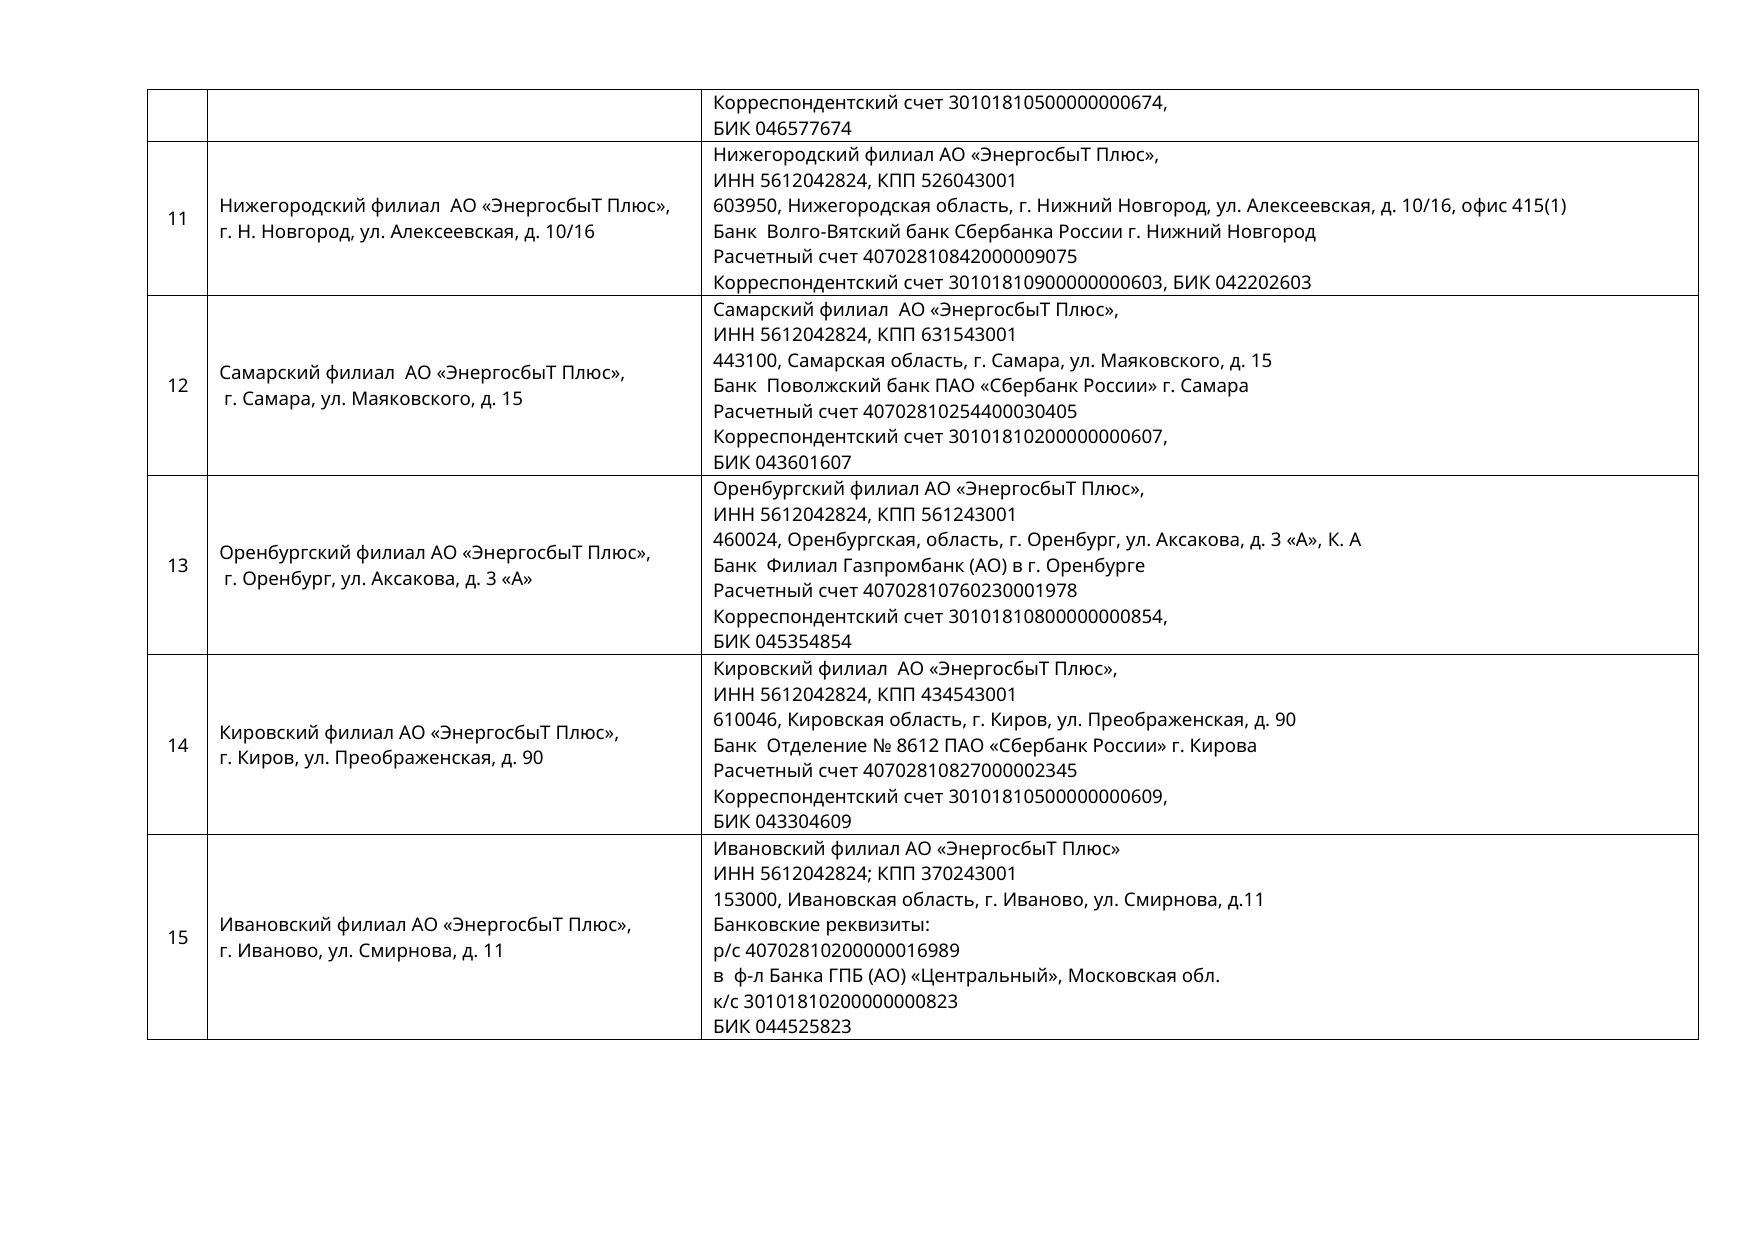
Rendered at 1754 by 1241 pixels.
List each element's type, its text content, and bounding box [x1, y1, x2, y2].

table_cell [702, 90, 1698, 141]
table_cell 11 [148, 142, 207, 295]
table_cell Нижегородский филиал АО «ЭнергосбыТ Плюс», г. Н. Новгород, ул. Алексеевская, д. 10/16 [208, 142, 701, 295]
table_cell Самарский филиал АО «ЭнергосбыТ Плюс», г. Самара, ул. Маяковского, д. 15 [208, 296, 701, 474]
table_cell 14 [148, 655, 207, 834]
table_cell Кировский филиал АО «ЭнергосбыТ Плюс», г. Киров, ул. Преображенская, д. 90 [208, 655, 701, 834]
table_cell Самарский филиал АО «ЭнергосбыТ Плюс», ИНН 5612042824, КПП 631543001 443100, Самарская область, г. Самара, ул. Маяковского, д. 15 Банк Поволжский банк ПАО «Сбербанк России» г. Самара Расчетный счет 40702810254400030405 Корреспондентский счет 30101810200000000607, БИК 043601607 [702, 296, 1698, 474]
table_cell Ивановский филиал АО «ЭнергосбыТ Плюс» ИНН 5612042824; КПП 370243001 153000, Ивановская область, г. Иваново, ул. Смирнова, д.11 Банковские реквизиты: р/с 40702810200000016989 в ф-л Банка ГПБ (АО) «Центральный», Московская обл. к/с 30101810200000000823 БИК 044525823 [702, 835, 1698, 1039]
table_cell Оренбургский филиал АО «ЭнергосбыТ Плюс», г. Оренбург, ул. Аксакова, д. 3 «А» [208, 476, 701, 654]
table_cell 15 [148, 835, 207, 1039]
table_cell 10 [148, 90, 207, 141]
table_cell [208, 90, 701, 141]
table_cell Нижегородский филиал АО «ЭнергосбыТ Плюс», ИНН 5612042824, КПП 526043001 603950, Нижегородская область, г. Нижний Новгород, ул. Алексеевская, д. 10/16, офис 415(1) Банк Волго-Вятский банк Сбербанка России г. Нижний Новгород Расчетный счет 40702810842000009075 Корреспондентский счет 30101810900000000603, БИК 042202603 [702, 142, 1698, 295]
table_cell Кировский филиал АО «ЭнергосбыТ Плюс», ИНН 5612042824, КПП 434543001 610046, Кировская область, г. Киров, ул. Преображенская, д. 90 Банк Отделение № 8612 ПАО «Сбербанк России» г. Кирова Расчетный счет 40702810827000002345 Корреспондентский счет 30101810500000000609, БИК 043304609 [702, 655, 1698, 834]
table_cell Оренбургский филиал АО «ЭнергосбыТ Плюс», ИНН 5612042824, КПП 561243001 460024, Оренбургская, область, г. Оренбург, ул. Аксакова, д. 3 «А», К. А Банк Филиал Газпромбанк (АО) в г. Оренбурге Расчетный счет 40702810760230001978 Корреспондентский счет 30101810800000000854, БИК 045354854 [702, 476, 1698, 654]
table_cell 12 [148, 296, 207, 474]
table_cell 13 [148, 476, 207, 654]
table_cell Ивановский филиал АО «ЭнергосбыТ Плюс», г. Иваново, ул. Смирнова, д. 11 [208, 835, 701, 1039]
